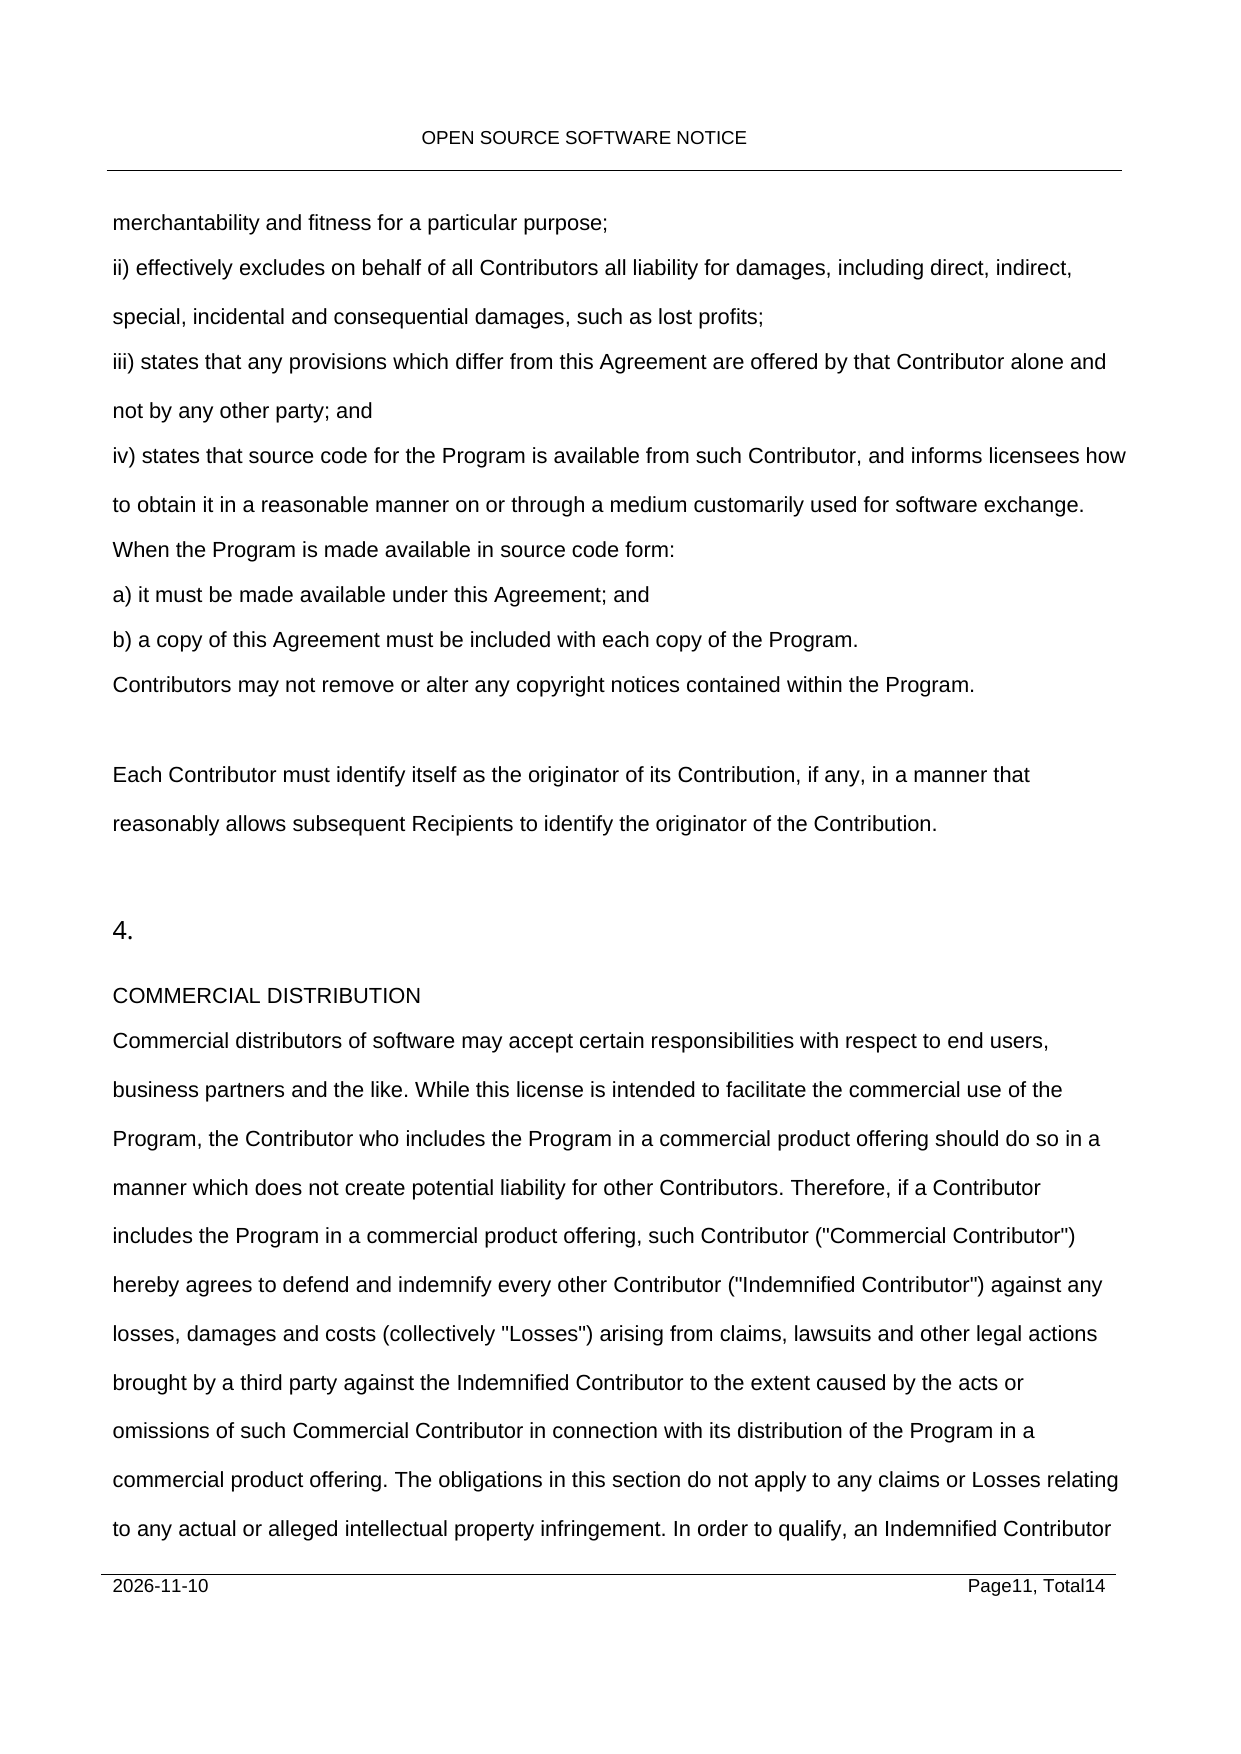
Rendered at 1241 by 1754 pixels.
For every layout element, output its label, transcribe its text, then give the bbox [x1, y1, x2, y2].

text ii) effectively excludes on behalf of all Contributors all liability for damages, including direct, indirect, special, incidental and consequential damages, such as lost profits; [112, 251, 1128, 333]
text iii) states that any provisions which differ from this Agreement are offered by that Contributor alone and not by any other party; and [112, 345, 1128, 427]
text Contributors may not remove or alter any copyright notices contained within the Program. [112, 668, 1128, 701]
text Each Contributor must identify itself as the originator of its Contribution, if any, in a manner that reasonably allows subsequent Recipients to identify the originator of the Contribution. [112, 758, 1128, 840]
text COMMERCIAL DISTRIBUTION [112, 979, 1128, 1012]
text When the Program is made available in source code form: [112, 533, 1128, 566]
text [112, 1024, 1128, 1544]
text a) it must be made available under this Agreement; and [112, 578, 1128, 611]
text 4. [112, 897, 1128, 962]
text b) a copy of this Agreement must be included with each copy of the Program. [112, 623, 1128, 656]
text iv) states that source code for the Program is available from such Contributor, and informs licensees how to obtain it in a reasonable manner on or through a medium customarily used for software exchange. [112, 439, 1128, 520]
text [112, 206, 1128, 239]
